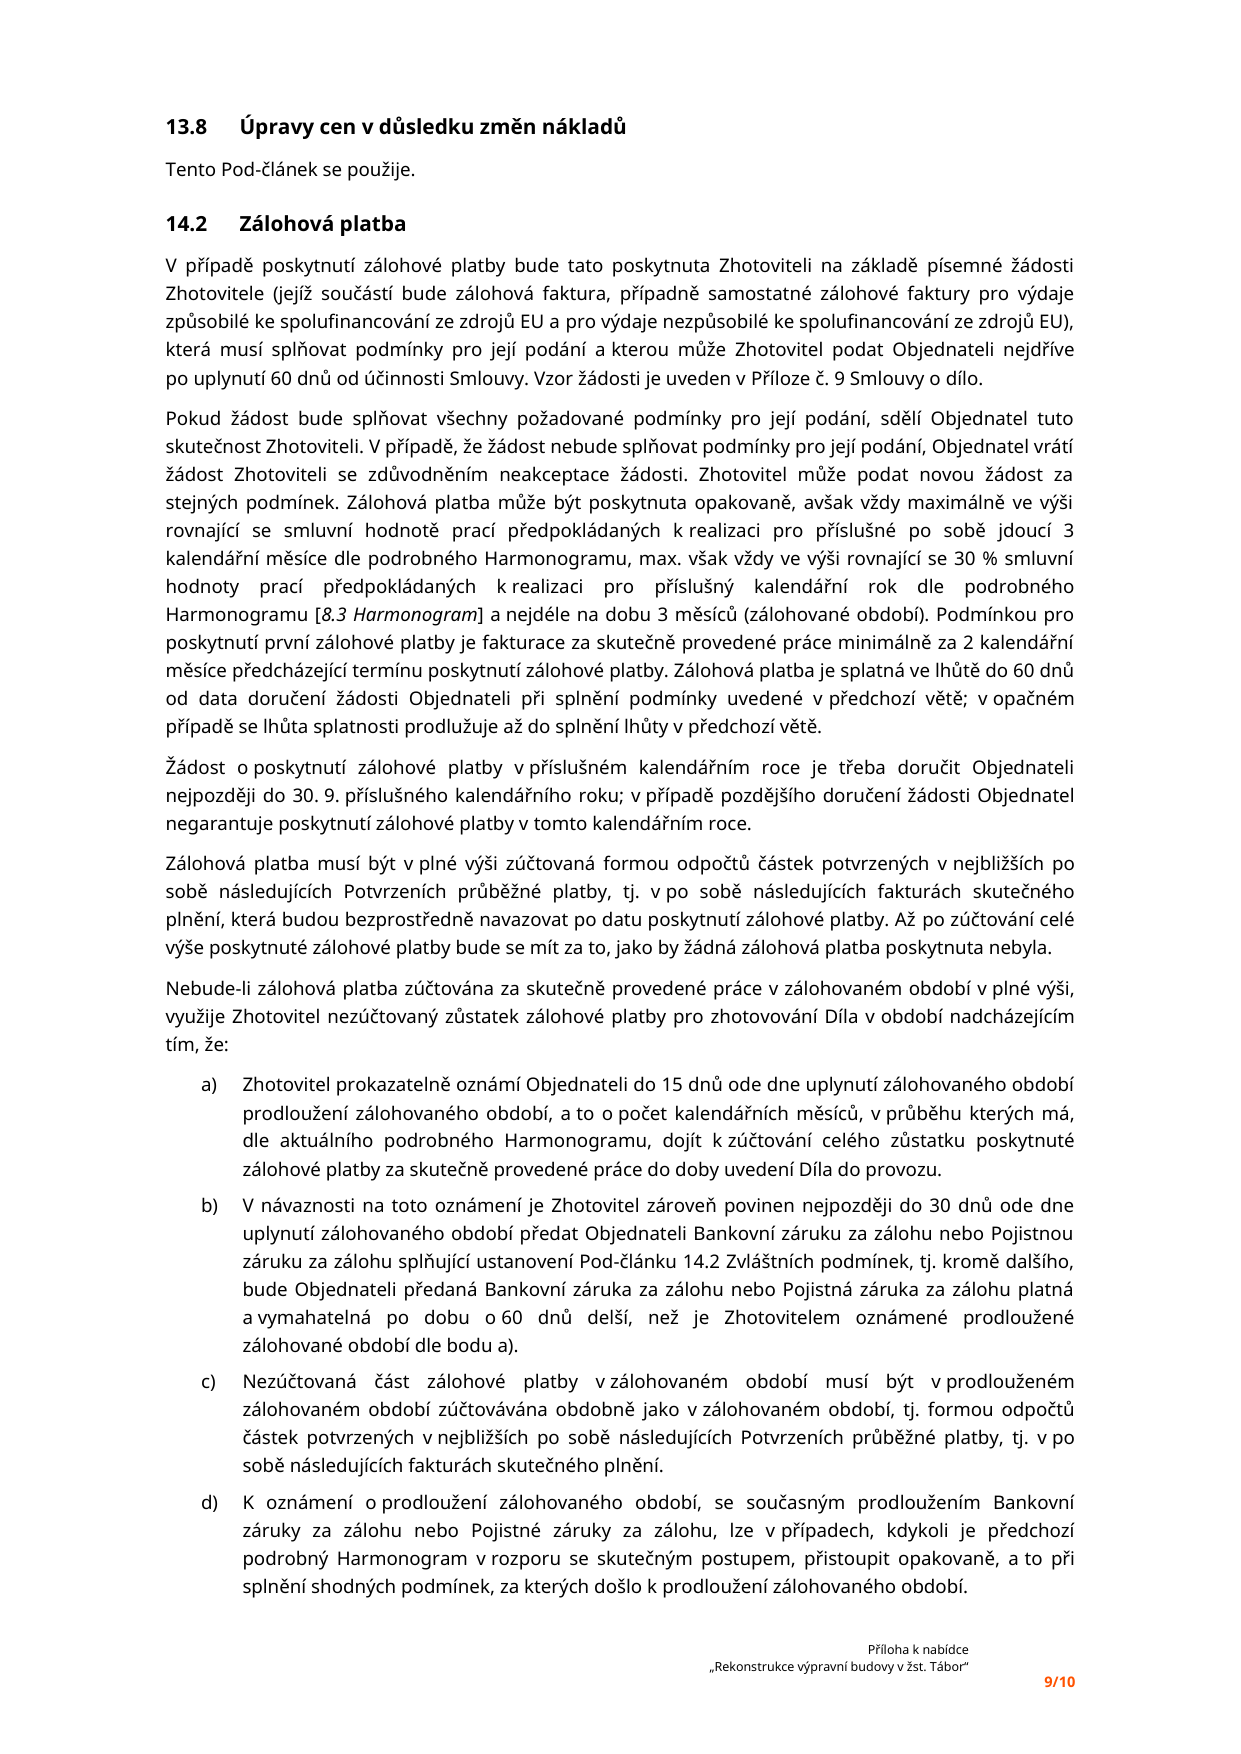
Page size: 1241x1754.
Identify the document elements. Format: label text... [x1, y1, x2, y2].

text Nezúčtovaná část zálohové platby v zálohovaném období musí být v prodlouženém zálohovaném období zúčtovávána obdobně jako v zálohovaném období, tj. formou odpočtů částek potvrzených v nejbližších po sobě následujících Potvrzeních průběžné platby, tj. v po sobě následujících fakturách skutečného plnění. [201, 1369, 1075, 1478]
text Žádost o poskytnutí zálohové platby v příslušném kalendářním roce je třeba doručit Objednateli nejpozději do 30. 9. příslušného kalendářního roku; v případě pozdějšího doručení žádosti Objednatel negarantuje poskytnutí zálohové platby v tomto kalendářním roce. [165, 754, 1075, 836]
text Tento Pod-článek se použije. [165, 156, 1075, 181]
text 14.2 Zálohová platba [165, 209, 1075, 237]
text Zálohová platba musí být v plné výši zúčtovaná formou odpočtů částek potvrzených v nejbližších po sobě následujících Potvrzeních průběžné platby, tj. v po sobě následujících fakturách skutečného plnění, která budou bezprostředně navazovat po datu poskytnutí zálohové platby. Až po zúčtování celé výše poskytnuté zálohové platby bude se mít za to, jako by žádná zálohová platba poskytnuta nebyla. [165, 851, 1075, 960]
text Nebude-li zálohová platba zúčtována za skutečně provedené práce v zálohovaném období v plné výši, využije Zhotovitel nezúčtovaný zůstatek zálohové platby pro zhotovování Díla v období nadcházejícím tím, že: [165, 975, 1075, 1057]
text Pokud žádost bude splňovat všechny požadované podmínky pro její podání, sdělí Objednatel tuto skutečnost Zhotoviteli. V případě, že žádost nebude splňovat podmínky pro její podání, Objednatel vrátí žádost Zhotoviteli se zdůvodněním neakceptace žádosti. Zhotovitel může podat novou žádost za stejných podmínek. Zálohová platba může být poskytnuta opakovaně, avšak vždy maximálně ve výši rovnající se smluvní hodnotě prací předpokládaných k realizaci pro příslušné po sobě jdoucí 3 kalendářní měsíce dle podrobného Harmonogramu, max. však vždy ve výši rovnající se 30 % smluvní hodnoty prací předpokládaných k realizaci pro příslušný kalendářní rok dle podrobného Harmonogramu [8.3 Harmonogram] a nejdéle na dobu 3 měsíců (zálohované období). Podmínkou pro poskytnutí první zálohové platby je fakturace za skutečně provedené práce minimálně za 2 kalendářní měsíce předcházející termínu poskytnutí zálohové platby. Zálohová platba je splatná ve lhůtě do 60 dnů od data doručení žádosti Objednateli při splnění podmínky uvedené v předchozí větě; v opačném případě se lhůta splatnosti prodlužuje až do splnění lhůty v předchozí větě. [165, 405, 1075, 739]
text 13.8 Úpravy cen v důsledku změn nákladů [165, 112, 1075, 141]
text V návaznosti na toto oznámení je Zhotovitel zároveň povinen nejpozději do 30 dnů ode dne uplynutí zálohovaného období předat Objednateli Bankovní záruku za zálohu nebo Pojistnou záruku za zálohu splňující ustanovení Pod-článku 14.2 Zvláštních podmínek, tj. kromě dalšího, bude Objednateli předaná Bankovní záruka za zálohu nebo Pojistná záruka za zálohu platná a vymahatelná po dobu o 60 dnů delší, než je Zhotovitelem oznámené prodloužené zálohované období dle bodu a). [201, 1192, 1075, 1358]
list Zhotovitel prokazatelně oznámí Objednateli do 15 dnů ode dne uplynutí zálohovaného období prodloužení zálohovaného období, a to o počet kalendářních měsíců, v průběhu kterých má, dle aktuálního podrobného Harmonogramu, dojít k zúčtování celého zůstatku poskytnuté zálohové platby za skutečně provedené práce do doby uvedení Díla do provozu. [201, 1072, 1075, 1181]
text K oznámení o prodloužení zálohovaného období, se současným prodloužením Bankovní záruky za zálohu nebo Pojistné záruky za zálohu, lze v případech, kdykoli je předchozí podrobný Harmonogram v rozporu se skutečným postupem, přistoupit opakovaně, a to při splnění shodných podmínek, za kterých došlo k prodloužení zálohovaného období. [201, 1489, 1075, 1599]
text V případě poskytnutí zálohové platby bude tato poskytnuta Zhotoviteli na základě písemné žádosti Zhotovitele (jejíž součástí bude zálohová faktura, případně samostatné zálohové faktury pro výdaje způsobilé ke spolufinancování ze zdrojů EU a pro výdaje nezpůsobilé ke spolufinancování ze zdrojů EU), která musí splňovat podmínky pro její podání a kterou může Zhotovitel podat Objednateli nejdříve po uplynutí 60 dnů od účinnosti Smlouvy. Vzor žádosti je uveden v Příloze č. 9 Smlouvy o dílo. [165, 253, 1075, 390]
